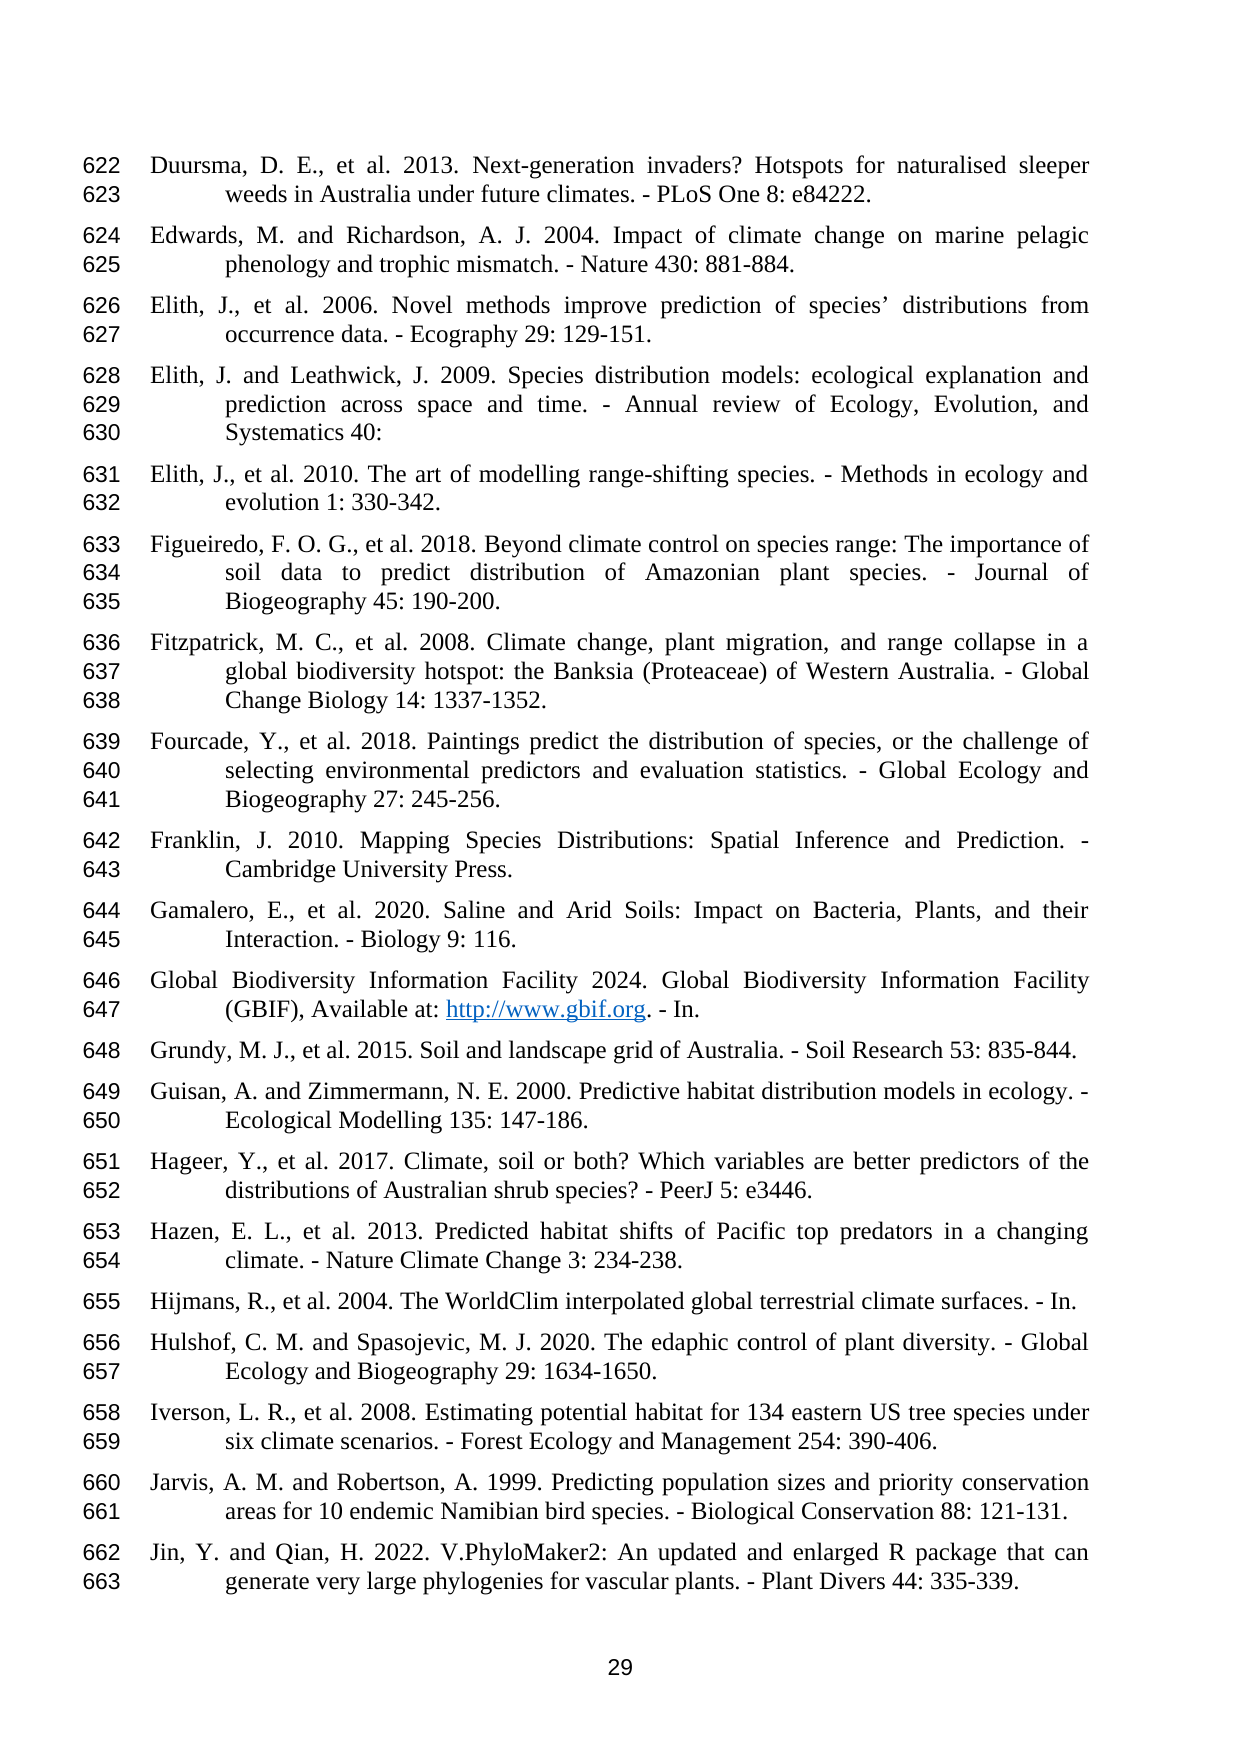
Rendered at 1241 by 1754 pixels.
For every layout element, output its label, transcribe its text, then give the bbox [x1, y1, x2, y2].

text Hageer, Y., et al. 2017. Climate, soil or both? Which variables are better predictors of the distributions of Australian shrub species? - PeerJ 5: e3446. [150, 1146, 1090, 1204]
text Elith, J. and Leathwick, J. 2009. Species distribution models: ecological explanation and prediction across space and time. - Annual review of Ecology, Evolution, and Systematics 40: [150, 360, 1090, 446]
text Hijmans, R., et al. 2004. The WorldClim interpolated global terrestrial climate surfaces. - In. [150, 1286, 1090, 1315]
text Edwards, M. and Richardson, A. J. 2004. Impact of climate change on marine pelagic phenology and trophic mismatch. - Nature 430: 881-884. [150, 220, 1090, 277]
text Fitzpatrick, M. C., et al. 2008. Climate change, plant migration, and range collapse in a global biodiversity hotspot: the Banksia (Proteaceae) of Western Australia. - Global Change Biology 14: 1337-1352. [150, 627, 1090, 714]
text Hazen, E. L., et al. 2013. Predicted habitat shifts of Pacific top predators in a changing climate. - Nature Climate Change 3: 234-238. [150, 1216, 1090, 1274]
text Global Biodiversity Information Facility 2024. Global Biodiversity Information Facility (GBIF), Available at: http://www.gbif.org. - In. [150, 965, 1090, 1022]
text Duursma, D. E., et al. 2013. Next-generation invaders? Hotspots for naturalised sleeper weeds in Australia under future climates. - PLoS One 8: e84222. [150, 150, 1090, 207]
text Guisan, A. and Zimmermann, N. E. 2000. Predictive habitat distribution models in ecology. - Ecological Modelling 135: 147-186. [150, 1076, 1090, 1134]
text Fourcade, Y., et al. 2018. Paintings predict the distribution of species, or the challenge of selecting environmental predictors and evaluation statistics. - Global Ecology and Biogeography 27: 245-256. [150, 726, 1090, 812]
text Elith, J., et al. 2006. Novel methods improve prediction of species’ distributions from occurrence data. - Ecography 29: 129-151. [150, 290, 1090, 347]
text Jarvis, A. M. and Robertson, A. 1999. Predicting population sizes and priority conservation areas for 10 endemic Namibian bird species. - Biological Conservation 88: 121-131. [150, 1467, 1090, 1525]
text Figueiredo, F. O. G., et al. 2018. Beyond climate control on species range: The importance of soil data to predict distribution of Amazonian plant species. - Journal of Biogeography 45: 190-200. [150, 529, 1090, 615]
text Elith, J., et al. 2010. The art of modelling range‐shifting species. - Methods in ecology and evolution 1: 330-342. [150, 459, 1090, 516]
text Iverson, L. R., et al. 2008. Estimating potential habitat for 134 eastern US tree species under six climate scenarios. - Forest Ecology and Management 254: 390-406. [150, 1397, 1090, 1455]
text Franklin, J. 2010. Mapping Species Distributions: Spatial Inference and Prediction. - Cambridge University Press. [150, 825, 1090, 882]
text Grundy, M. J., et al. 2015. Soil and landscape grid of Australia. - Soil Research 53: 835-844. [150, 1035, 1090, 1064]
text Gamalero, E., et al. 2020. Saline and Arid Soils: Impact on Bacteria, Plants, and their Interaction. - Biology 9: 116. [150, 895, 1090, 952]
text Jin, Y. and Qian, H. 2022. V.PhyloMaker2: An updated and enlarged R package that can generate very large phylogenies for vascular plants. - Plant Divers 44: 335-339. [150, 1537, 1090, 1595]
text Hulshof, C. M. and Spasojevic, M. J. 2020. The edaphic control of plant diversity. - Global Ecology and Biogeography 29: 1634-1650. [150, 1327, 1090, 1385]
